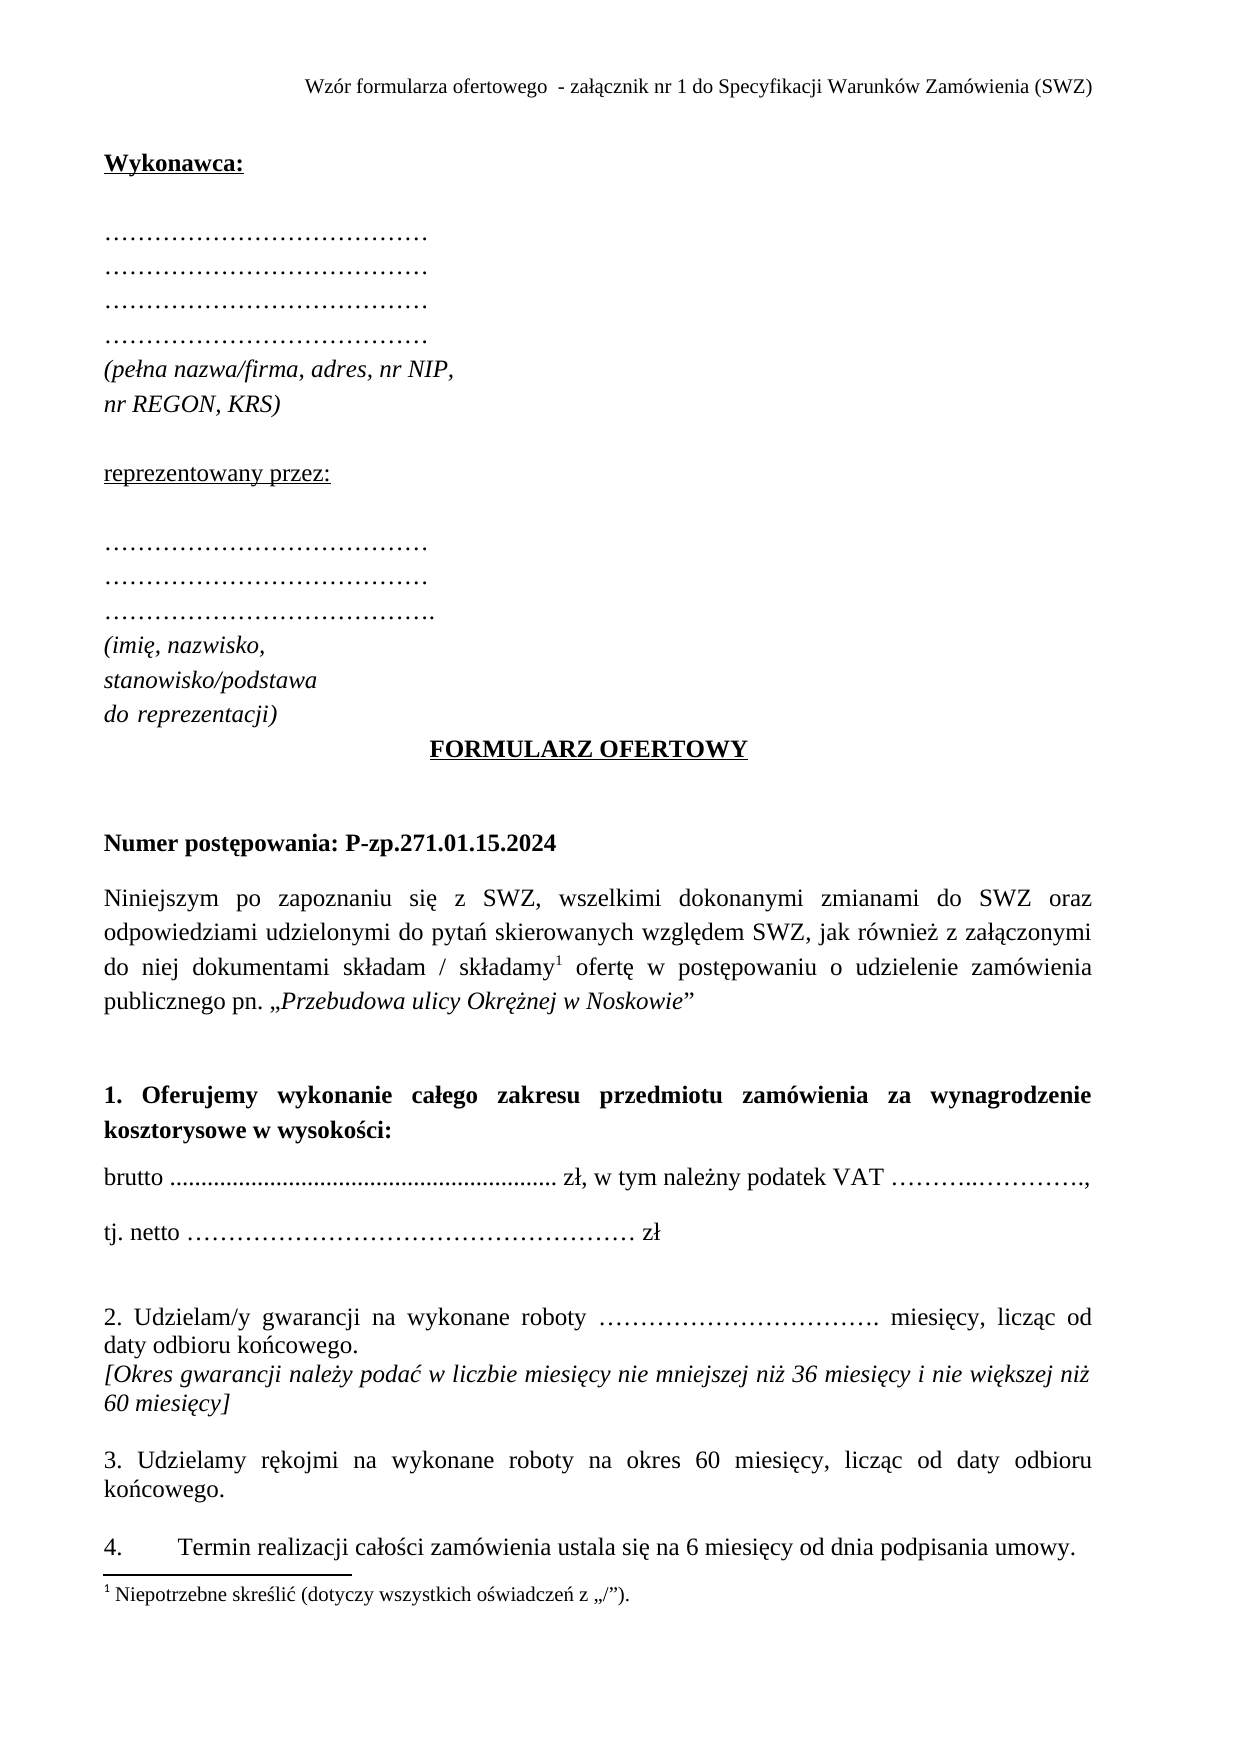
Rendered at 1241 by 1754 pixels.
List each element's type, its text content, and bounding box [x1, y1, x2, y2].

text ………………………………… [103, 217, 472, 245]
list 2. Udzielam/y gwarancji na wykonane roboty ……………………………. miesięcy, licząc od daty odbioru końcowego. [103, 1302, 1093, 1359]
text tj. netto ……………………………………………… zł [103, 1217, 1093, 1246]
text Niniejszym po zapoznaniu się z SWZ, wszelkimi dokonanymi zmianami do SWZ oraz odpowiedziami udzielonymi do pytań skierowanych względem SWZ, jak również z załączonymi do niej dokumentami składam / składamy ofertę w postępowaniu o udzielenie zamówienia publicznego pn. „Przebudowa ulicy Okrężnej w Noskowie” [103, 883, 1093, 1015]
text (pełna nazwa/firma, adres, nr NIP, nr REGON, KRS) [103, 354, 472, 418]
text ………………………………… [103, 286, 472, 314]
text Wykonawca: [103, 148, 1093, 176]
text ………………………………… [103, 320, 472, 349]
text ………………………………… [103, 251, 472, 280]
text ………………………………… [103, 561, 472, 590]
text reprezentowany przez: [103, 458, 1093, 487]
text ………………………………… [103, 527, 472, 556]
list [Okres gwarancji należy podać w liczbie miesięcy nie mniejszej niż 36 miesięcy i nie większej niż 60 miesięcy] [103, 1359, 1093, 1417]
text …………………………………. [103, 596, 472, 624]
list 3. Udzielamy rękojmi na wykonane roboty na okres 60 miesięcy, licząc od daty odbioru końcowego. [103, 1446, 1093, 1503]
text brutto .............................................................. zł, w tym należny podatek VAT ………..…………., [103, 1162, 1093, 1191]
text FORMULARZ OFERTOWY [85, 734, 1093, 762]
text 1. Oferujemy wykonanie całego zakresu przedmiotu zamówienia za wynagrodzenie kosztorysowe w wysokości: [103, 1080, 1093, 1144]
list Numer postępowania: P-zp.271.01.15.2024 [103, 828, 1093, 856]
text 4. Termin realizacji całości zamówienia ustala się na 6 miesięcy od dnia podpisania umowy. [103, 1532, 1093, 1561]
text (imię, nazwisko, stanowisko/podstawa do reprezentacji) [103, 630, 472, 728]
